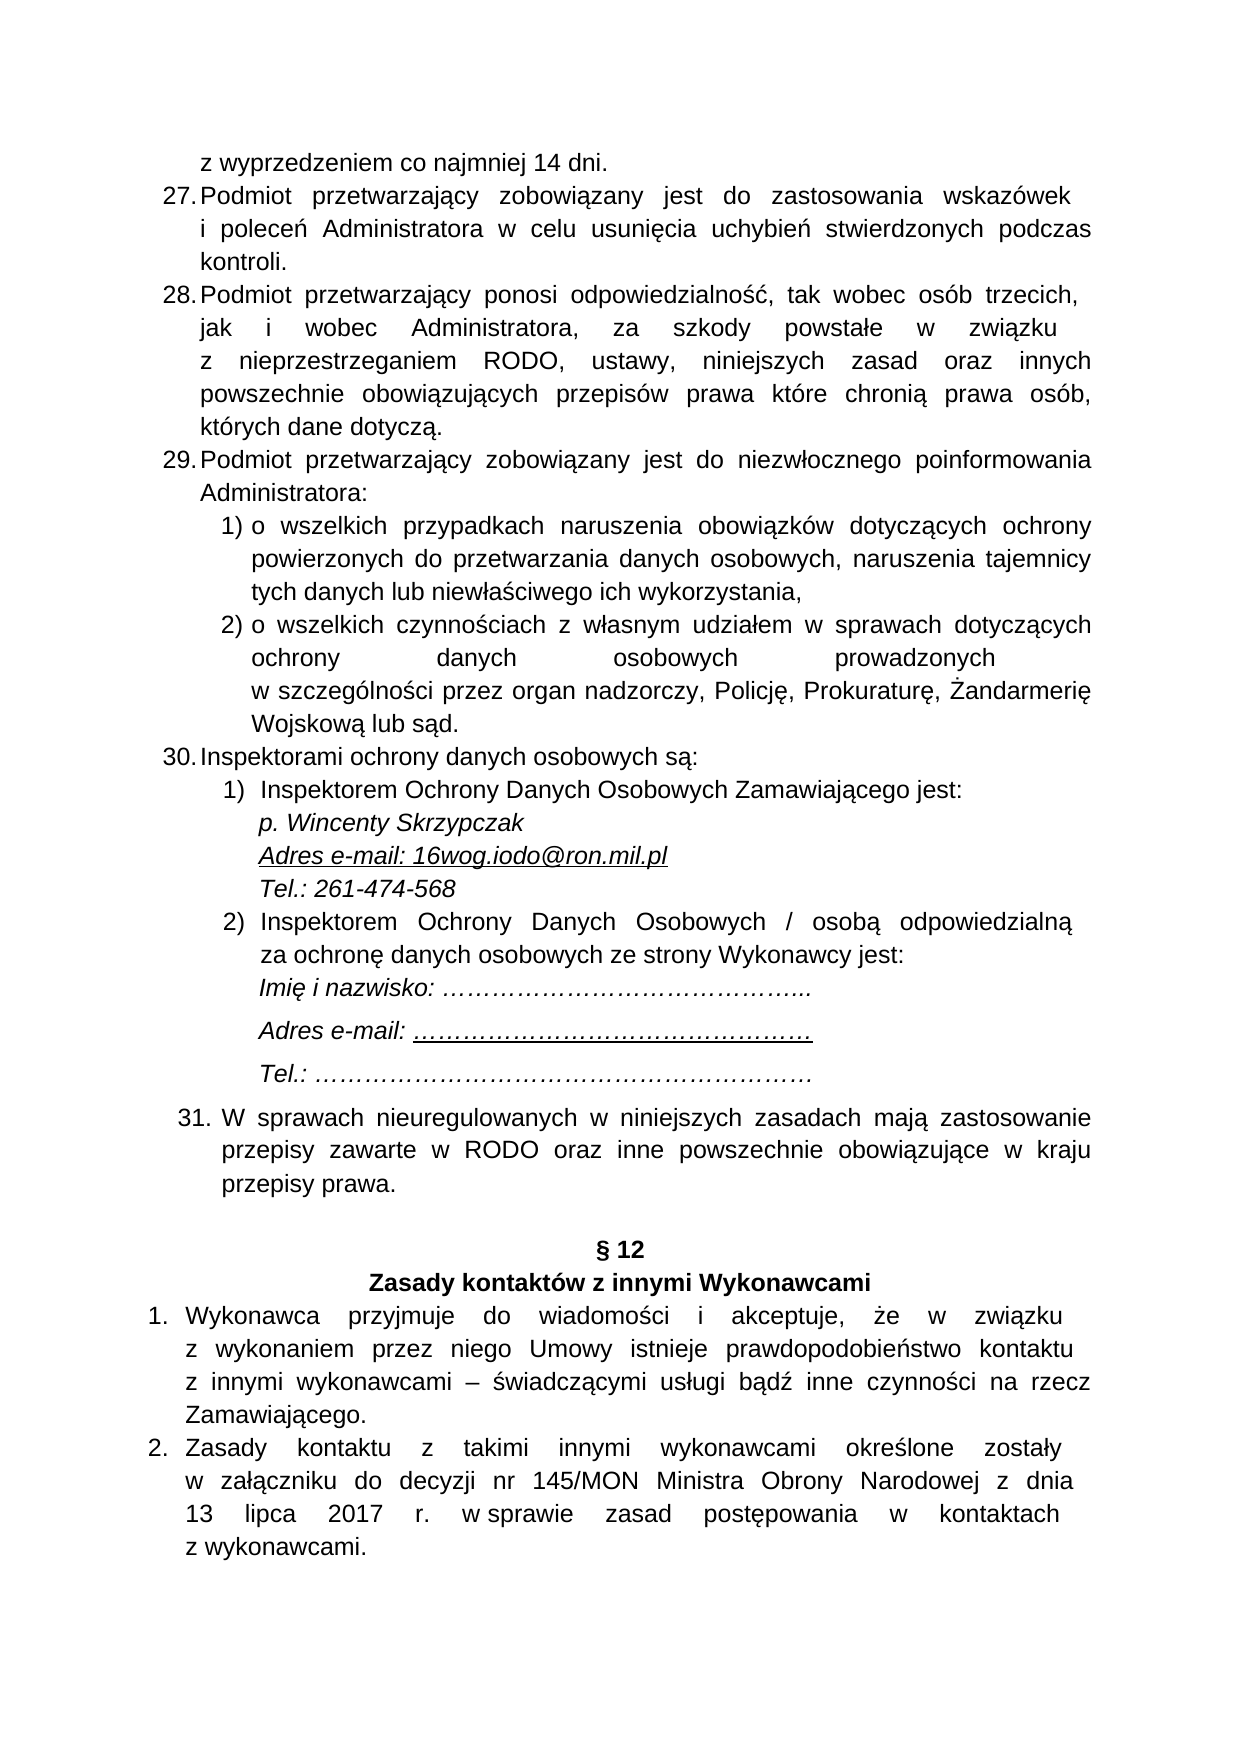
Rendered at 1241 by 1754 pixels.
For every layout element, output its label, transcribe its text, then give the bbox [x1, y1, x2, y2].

text Zasady kontaktów z innymi Wykonawcami [148, 1268, 1093, 1296]
list Zasady kontaktu z takimi innymi wykonawcami określone zostały w załączniku do decyzji nr 145/MON Ministra Obrony Narodowej z dnia 13 lipca 2017 r. w sprawie zasad postępowania w kontaktach z wykonawcami. [148, 1433, 1093, 1561]
list W sprawach nieuregulowanych w niniejszych zasadach mają zastosowanie przepisy zawarte w RODO oraz inne powszechnie obowiązujące w kraju przepisy prawa. [177, 1102, 1093, 1197]
text Tel.: …………………………………………………… [258, 1059, 1093, 1088]
list Podmiot przetwarzający ponosi odpowiedzialność, tak wobec osób trzecich, jak i wobec Administratora, za szkody powstałe w związku z nieprzestrzeganiem RODO, ustawy, niniejszych zasad oraz innych powszechnie obowiązujących przepisów prawa które chronią prawa osób, których dane dotyczą. [162, 280, 1093, 441]
text Adres e-mail: ………………………………………… [258, 1016, 1093, 1045]
list o wszelkich czynnościach z własnym udziałem w sprawach dotyczących ochrony danych osobowych prowadzonych w szczególności przez organ nadzorczy, Policję, Prokuraturę, Żandarmerię Wojskową lub sąd. [221, 610, 1093, 738]
list Podmiot przetwarzający zobowiązany jest do niezwłocznego poinformowania Administratora: [162, 445, 1093, 507]
text Adres e-mail: 16wog.iodo@ron.mil.pl [258, 841, 1093, 870]
list Inspektorem Ochrony Danych Osobowych / osobą odpowiedzialną za ochronę danych osobowych ze strony Wykonawcy jest: [223, 907, 1093, 969]
list Wykonawca przyjmuje do wiadomości i akceptuje, że w związku z wykonaniem przez niego Umowy istnieje prawdopodobieństwo kontaktu z innymi wykonawcami – świadczącymi usługi bądź inne czynności na rzecz Zamawiającego. [148, 1301, 1093, 1428]
text Tel.: 261-474-568 [258, 874, 1093, 903]
list Podmiot przetwarzający zobowiązany jest do zastosowania wskazówek i poleceń Administratora w celu usunięcia uchybień stwierdzonych podczas kontroli. [162, 181, 1093, 275]
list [162, 148, 1093, 176]
text Imię i nazwisko: ……………………………………... [258, 973, 1093, 1002]
list o wszelkich przypadkach naruszenia obowiązków dotyczących ochrony powierzonych do przetwarzania danych osobowych, naruszenia tajemnicy tych danych lub niewłaściwego ich wykorzystania, [221, 511, 1093, 606]
text p. Wincenty Skrzypczak [258, 808, 1093, 837]
list Inspektorami ochrony danych osobowych są: [162, 742, 1093, 771]
list Inspektorem Ochrony Danych Osobowych Zamawiającego jest: [223, 775, 1093, 804]
text § 12 [148, 1234, 1093, 1263]
